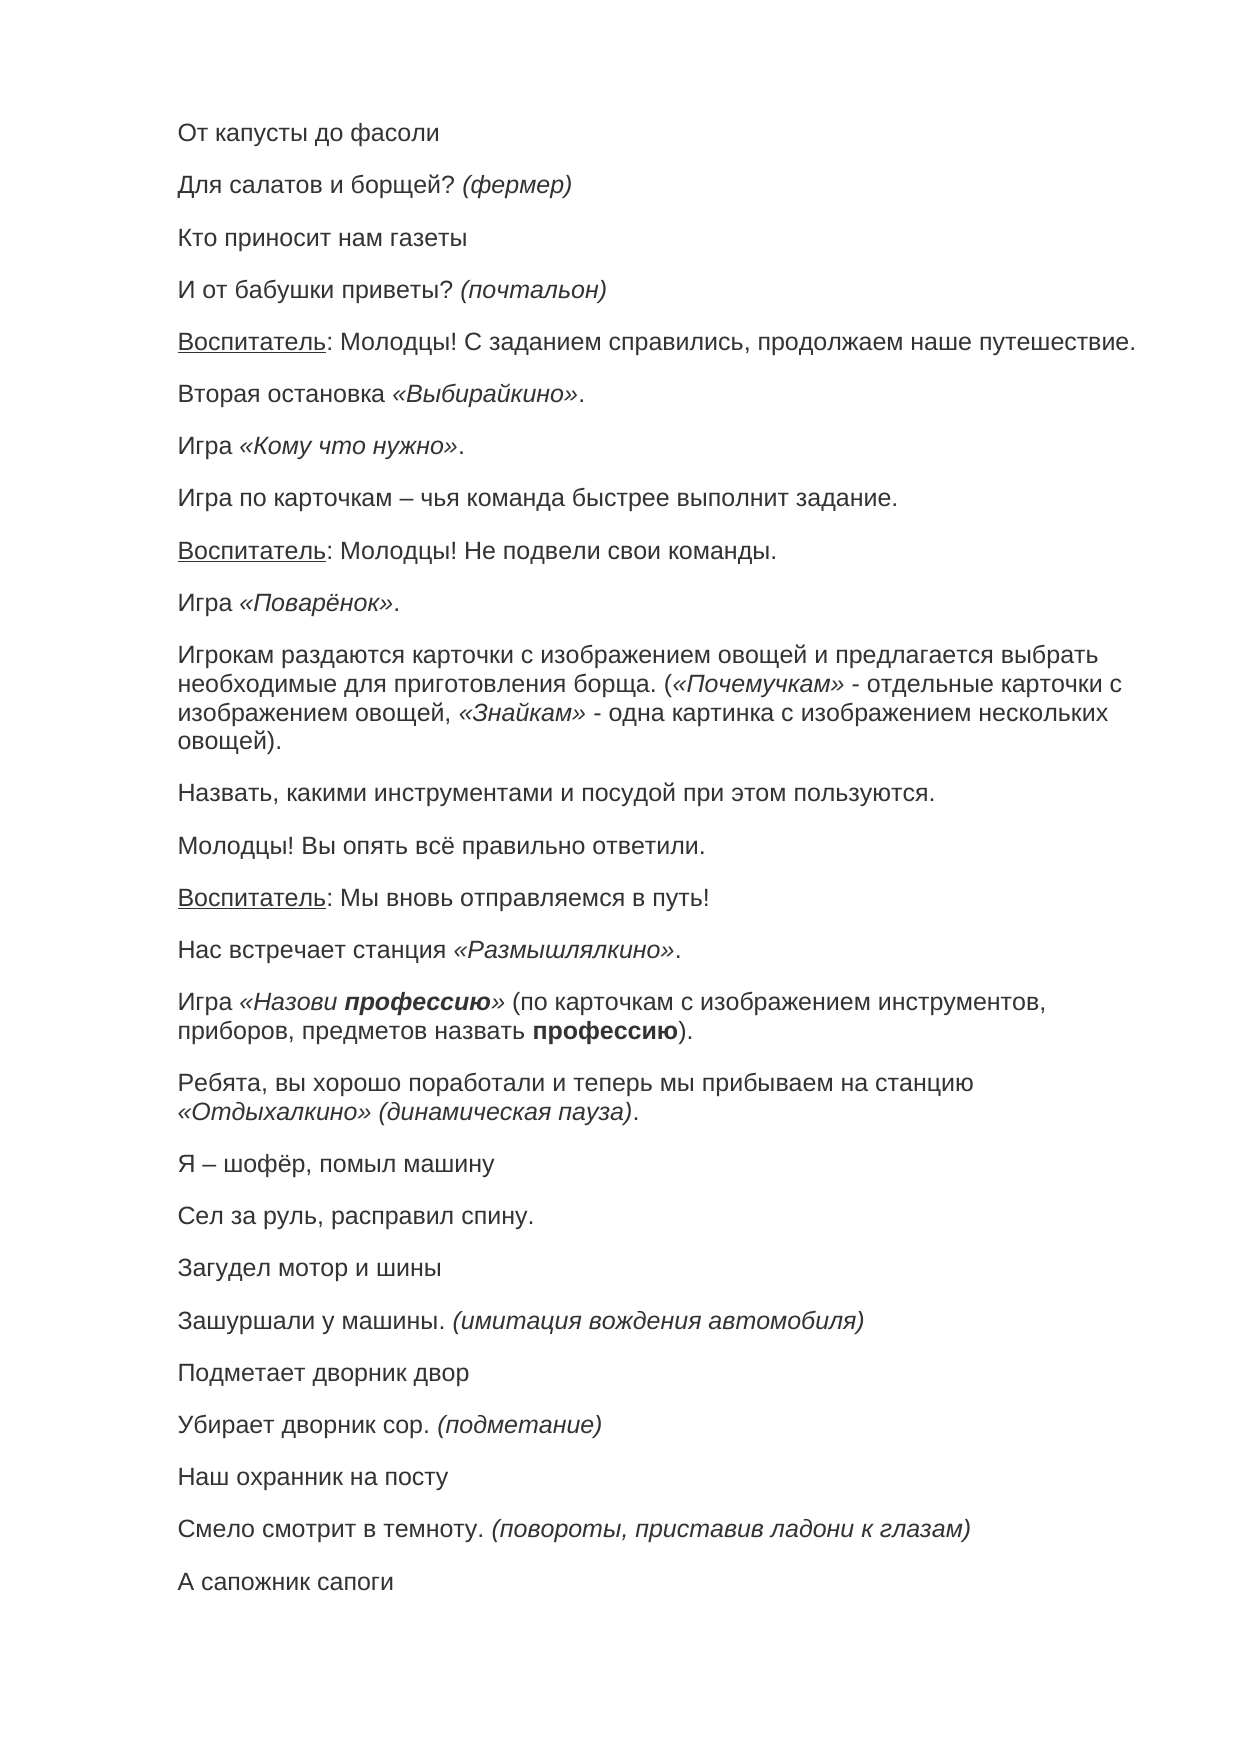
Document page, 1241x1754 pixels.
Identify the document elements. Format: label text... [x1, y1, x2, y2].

text Ребята, вы хорошо поработали и теперь мы прибываем на станцию «Отдыхалкино» (динамическая пауза). [177, 1068, 1152, 1126]
text Игра «Кому что нужно». [177, 431, 1152, 460]
text Воспитатель: Мы вновь отправляемся в путь! [177, 883, 1152, 912]
text Молодцы! Вы опять всё правильно ответили. [177, 831, 1152, 859]
text Я – шофёр, помыл машину [177, 1149, 1152, 1178]
text Назвать, какими инструментами и посудой при этом пользуются. [177, 778, 1152, 807]
text Убирает дворник сор. (подметание) [177, 1410, 1152, 1439]
text Воспитатель: Молодцы! Не подвели свои команды. [177, 536, 1152, 564]
text Загудел мотор и шины [177, 1253, 1152, 1282]
text Игра «Поварёнок». [177, 588, 1152, 617]
text Игрокам раздаются карточки с изображением овощей и предлагается выбрать необходимые для приготовления борща. («Почемучкам» - отдельные карточки с изображением овощей, «Знайкам» - одна картинка с изображением нескольких овощей). [177, 640, 1152, 755]
text Смело смотрит в темноту. (повороты, приставив ладони к глазам) [177, 1514, 1152, 1543]
text Вторая остановка «Выбирайкино». [177, 379, 1152, 408]
text Зашуршали у машины. (имитация вождения автомобиля) [177, 1306, 1152, 1334]
text Сел за руль, расправил спину. [177, 1201, 1152, 1230]
text Игра по карточкам – чья команда быстрее выполнит задание. [177, 483, 1152, 512]
text От капусты до фасоли [177, 118, 1152, 147]
text Наш охранник на посту [177, 1462, 1152, 1491]
text Кто приносит нам газеты [177, 222, 1152, 251]
text Воспитатель: Молодцы! С заданием справились, продолжаем наше путешествие. [177, 327, 1152, 356]
text И от бабушки приветы? (почтальон) [177, 275, 1152, 303]
text Подметает дворник двор [177, 1358, 1152, 1387]
text А сапожник сапоги [177, 1567, 1152, 1595]
text Нас встречает станция «Размышлялкино». [177, 935, 1152, 964]
text Для салатов и борщей? (фермер) [177, 170, 1152, 199]
text Игра «Назови профессию» (по карточкам с изображением инструментов, приборов, предметов назвать профессию). [177, 987, 1152, 1045]
